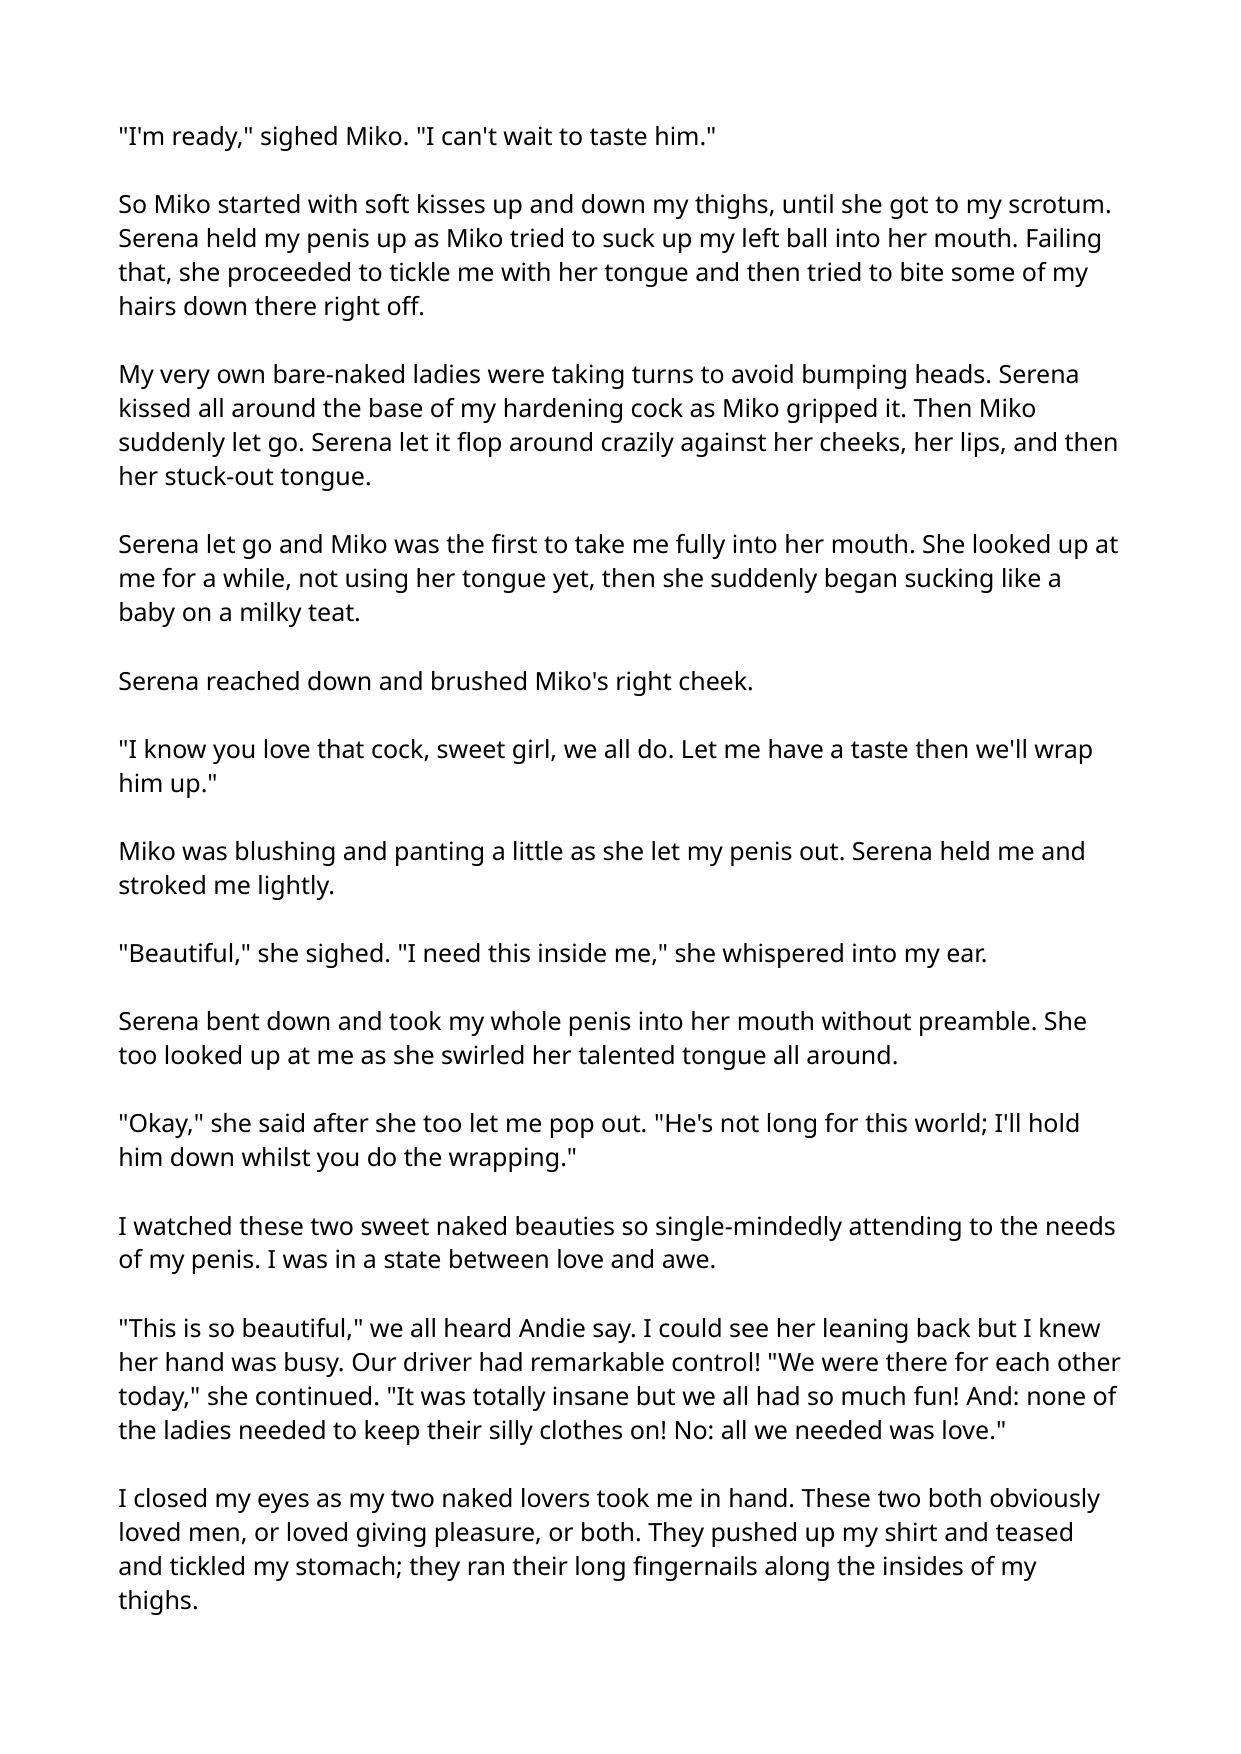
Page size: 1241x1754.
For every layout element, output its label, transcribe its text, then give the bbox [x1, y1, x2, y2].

text "I know you love that cock, sweet girl, we all do. Let me have a taste then we'll wrap him up." [118, 731, 1122, 799]
text Miko was blushing and panting a little as she let my penis out. Serena held me and stroked me lightly. [118, 833, 1122, 902]
text I watched these two sweet naked beauties so single-mindedly attending to the needs of my penis. I was in a state between love and awe. [118, 1208, 1122, 1276]
text Serena reached down and brushed Miko's right cheek. [118, 663, 1122, 697]
text Serena let go and Miko was the first to take me fully into her mouth. She looked up at me for a while, not using her tongue yet, then she suddenly began sucking like a baby on a milky teat. [118, 527, 1122, 629]
text "This is so beautiful," we all heard Andie say. I could see her leaning back but I knew her hand was busy. Our driver had remarkable control! "We were there for each other today," she continued. "It was totally insane but we all had so much fun! And: none of the ladies needed to keep their silly clothes on! No: all we needed was love." [118, 1310, 1122, 1447]
text I closed my eyes as my two naked lovers took me in hand. These two both obviously loved men, or loved giving pleasure, or both. They pushed up my shirt and teased and tickled my stomach; they ran their long fingernails along the insides of my thighs. [118, 1481, 1122, 1617]
text "I'm ready," sighed Miko. "I can't wait to taste him." [118, 118, 1122, 152]
text "Okay," she said after she too let me pop out. "He's not long for this world; I'll hold him down whilst you do the wrapping." [118, 1106, 1122, 1174]
text "Beautiful," she sighed. "I need this inside me," she whispered into my ear. [118, 936, 1122, 970]
text So Miko started with soft kisses up and down my thighs, until she got to my scrotum. Serena held my penis up as Miko tried to suck up my left ball into her mouth. Failing that, she proceeded to tickle me with her tongue and then tried to bite some of my hairs down there right off. [118, 186, 1122, 322]
text Serena bent down and took my whole penis into her mouth without preamble. She too looked up at me as she swirled her talented tongue all around. [118, 1004, 1122, 1072]
text My very own bare-naked ladies were taking turns to avoid bumping heads. Serena kissed all around the base of my hardening cock as Miko gripped it. Then Miko suddenly let go. Serena let it flop around crazily against her cheeks, her lips, and then her stuck-out tongue. [118, 357, 1122, 493]
